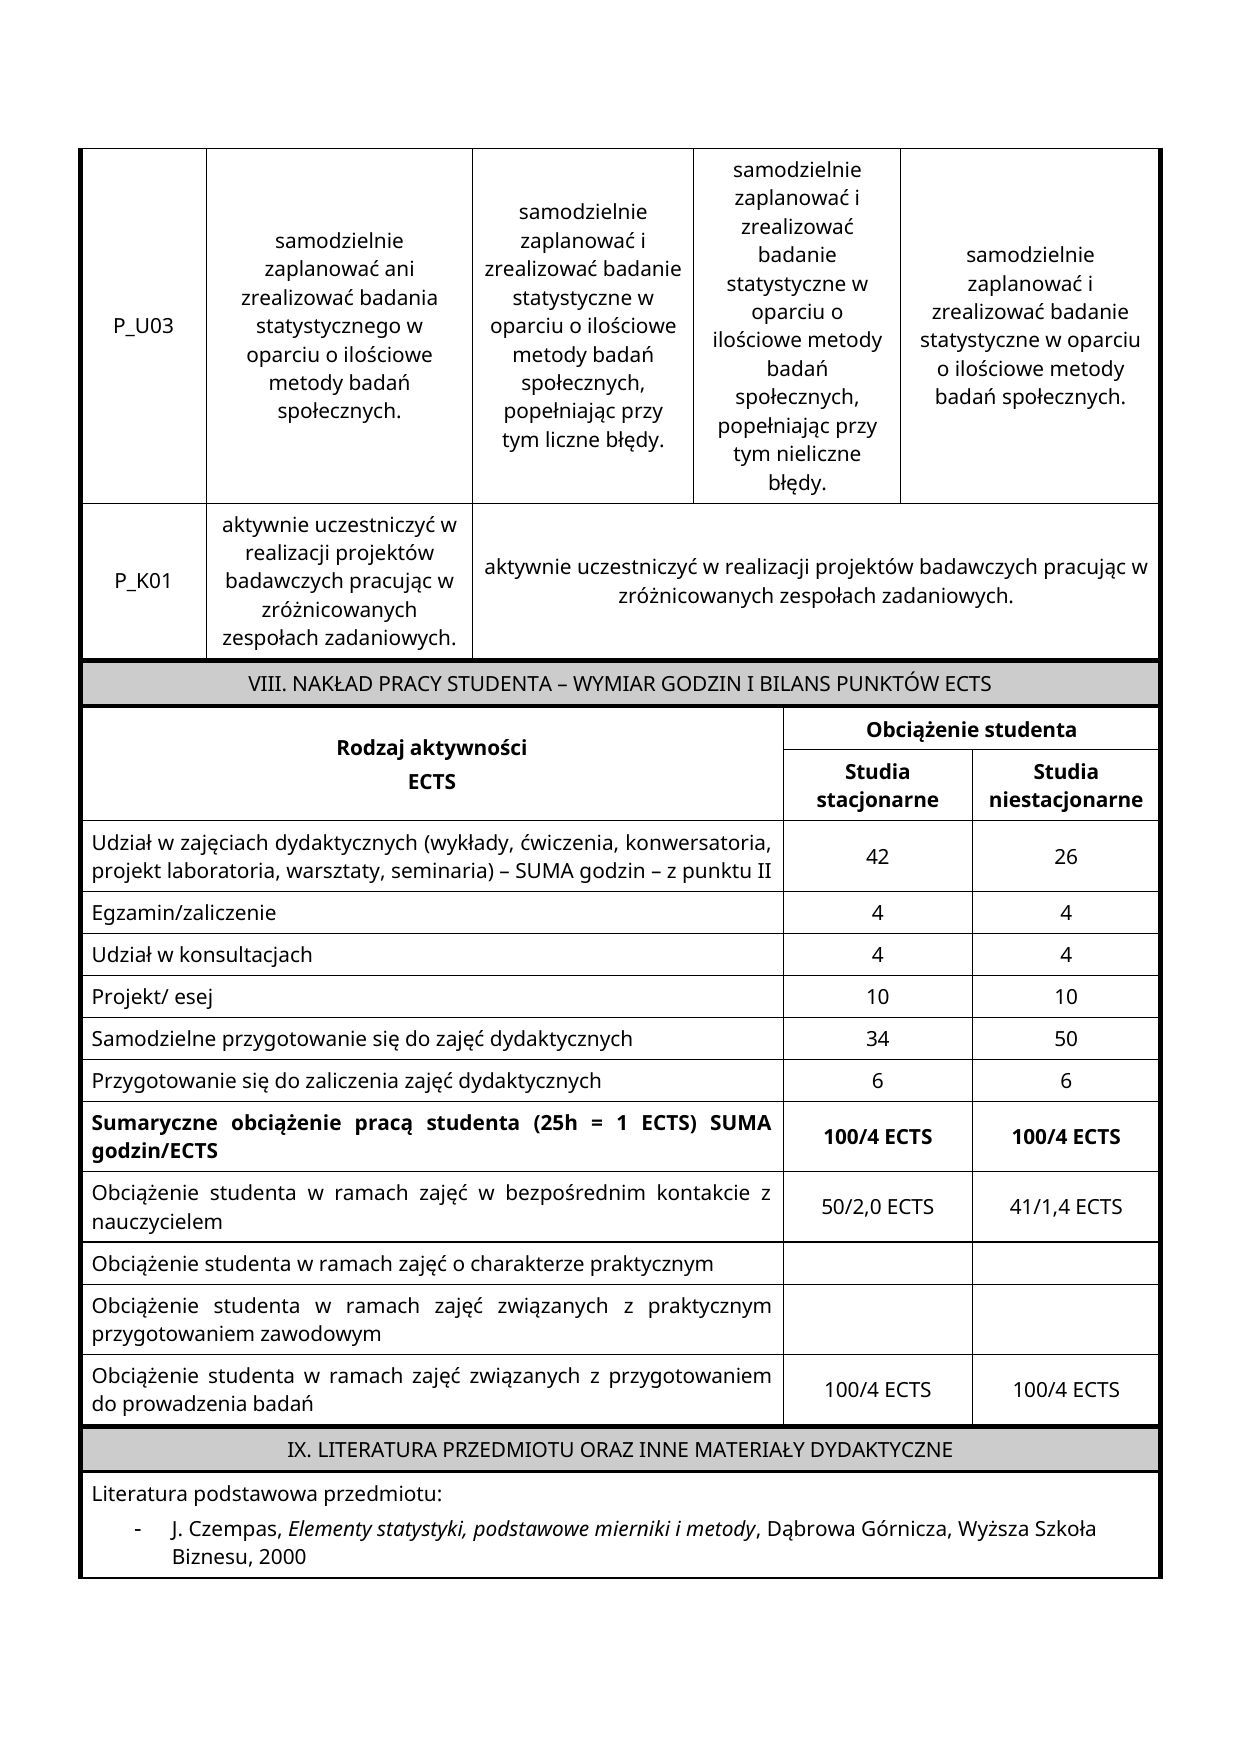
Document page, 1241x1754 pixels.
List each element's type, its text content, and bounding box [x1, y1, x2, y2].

table_cell samodzielnie zaplanować ani zrealizować badania statystycznego w oparciu o ilościowe metody badań społecznych. [207, 149, 472, 502]
table_cell [973, 1285, 1158, 1354]
table_cell [784, 1243, 972, 1283]
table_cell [83, 1473, 1158, 1577]
table_cell Obciążenie studenta w ramach zajęć w bezpośrednim kontakcie z nauczycielem [83, 1172, 783, 1241]
table_cell Egzamin/zaliczenie [83, 892, 783, 933]
table_cell IX. LITERATURA PRZEDMIOTU ORAZ INNE MATERIAŁY DYDAKTYCZNE [83, 1429, 1158, 1470]
table_cell P_K01 [83, 504, 206, 658]
table_cell aktywnie uczestniczyć w realizacji projektów badawczych pracując w zróżnicowanych zespołach zadaniowych. [473, 504, 1158, 658]
table_cell 100/4 ECTS [784, 1355, 972, 1424]
table_cell aktywnie uczestniczyć w realizacji projektów badawczych pracując w zróżnicowanych zespołach zadaniowych. [207, 504, 472, 658]
table_cell Udział w konsultacjach [83, 934, 783, 975]
table_cell 10 [784, 976, 972, 1017]
table_cell Studia niestacjonarne [973, 750, 1158, 820]
table_cell 26 [973, 821, 1158, 891]
table_cell Obciążenie studenta [784, 708, 1158, 749]
table_cell 6 [784, 1060, 972, 1101]
table_cell 50 [973, 1018, 1158, 1059]
table_cell 100/4 ECTS [973, 1102, 1158, 1171]
table_cell 4 [973, 934, 1158, 975]
table_cell Rodzaj aktywności ECTS [83, 708, 783, 820]
table_cell Samodzielne przygotowanie się do zajęć dydaktycznych [83, 1018, 783, 1059]
table_cell samodzielnie zaplanować i zrealizować badanie statystyczne w oparciu o ilościowe metody badań społecznych, popełniając przy tym liczne błędy. [473, 149, 693, 502]
table_cell 41/1,4 ECTS [973, 1172, 1158, 1241]
table_cell [784, 1285, 972, 1354]
table_cell Projekt/ esej [83, 976, 783, 1017]
table_cell samodzielnie zaplanować i zrealizować badanie statystyczne w oparciu o ilościowe metody badań społecznych, popełniając przy tym nieliczne błędy. [694, 149, 900, 502]
table_cell 100/4 ECTS [973, 1355, 1158, 1424]
table_cell Obciążenie studenta w ramach zajęć związanych z przygotowaniem do prowadzenia badań [83, 1355, 783, 1424]
table_cell 100/4 ECTS [784, 1102, 972, 1171]
table_cell Obciążenie studenta w ramach zajęć związanych z praktycznym przygotowaniem zawodowym [83, 1285, 783, 1354]
table_cell P_U03 [83, 149, 206, 502]
table_cell 4 [784, 892, 972, 933]
table_cell 4 [784, 934, 972, 975]
table_cell 50/2,0 ECTS [784, 1172, 972, 1241]
table_cell Przygotowanie się do zaliczenia zajęć dydaktycznych [83, 1060, 783, 1101]
table_cell 34 [784, 1018, 972, 1059]
table_cell Obciążenie studenta w ramach zajęć o charakterze praktycznym [83, 1243, 783, 1283]
table_cell 42 [784, 821, 972, 891]
table_cell 4 [973, 892, 1158, 933]
table_cell Studia stacjonarne [784, 750, 972, 820]
table_cell 6 [973, 1060, 1158, 1101]
table_cell 10 [973, 976, 1158, 1017]
table_cell VIII. NAKŁAD PRACY STUDENTA – WYMIAR GODZIN I BILANS PUNKTÓW ECTS [83, 663, 1158, 704]
table_cell samodzielnie zaplanować i zrealizować badanie statystyczne w oparciu o ilościowe metody badań społecznych. [901, 149, 1158, 502]
table_cell Udział w zajęciach dydaktycznych (wykłady, ćwiczenia, konwersatoria, projekt laboratoria, warsztaty, seminaria) – SUMA godzin – z punktu II [83, 821, 783, 891]
table_cell [973, 1243, 1158, 1283]
table_cell Sumaryczne obciążenie pracą studenta (25h = 1 ECTS) SUMA godzin/ECTS [83, 1102, 783, 1171]
